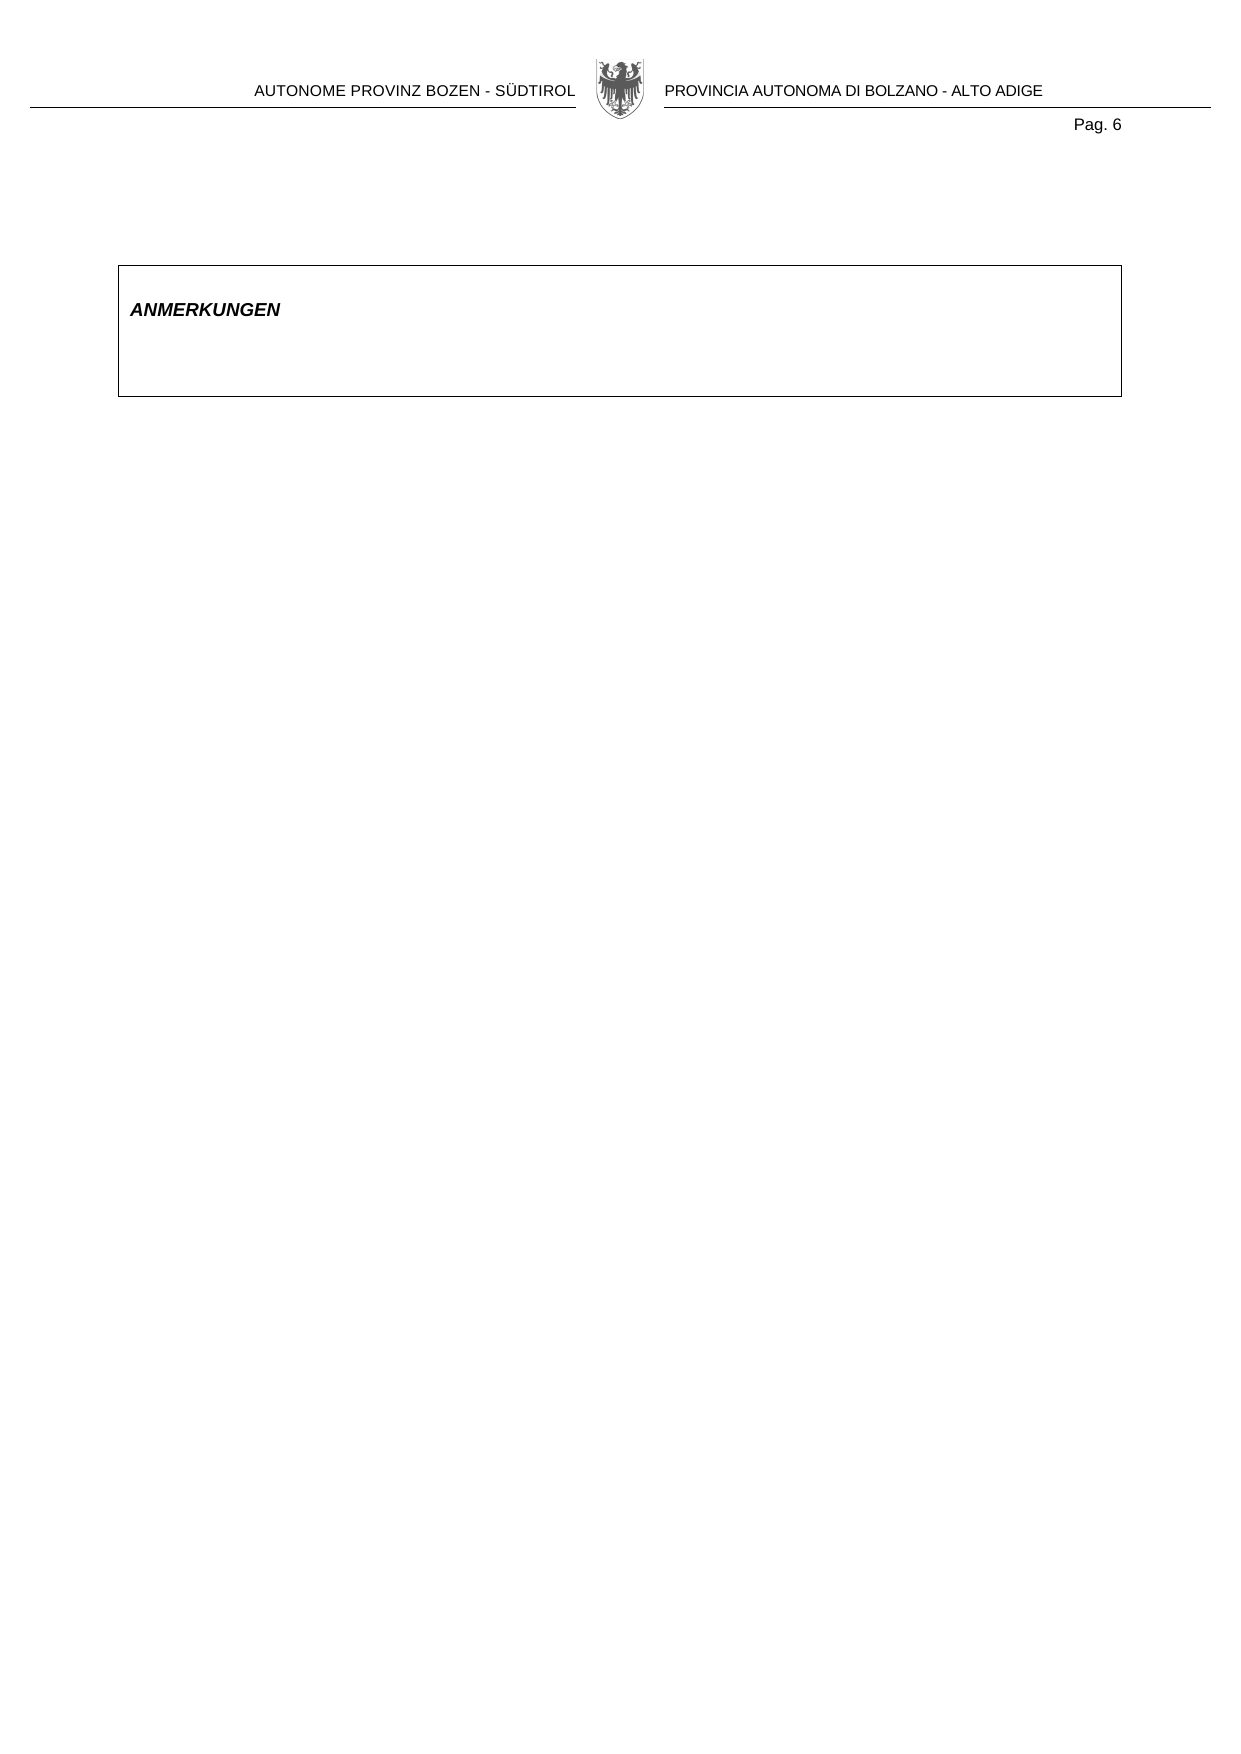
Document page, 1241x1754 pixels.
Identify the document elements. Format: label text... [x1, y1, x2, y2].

table_header ANMERKUNGEN [119, 266, 1121, 396]
picture [596, 59, 644, 119]
